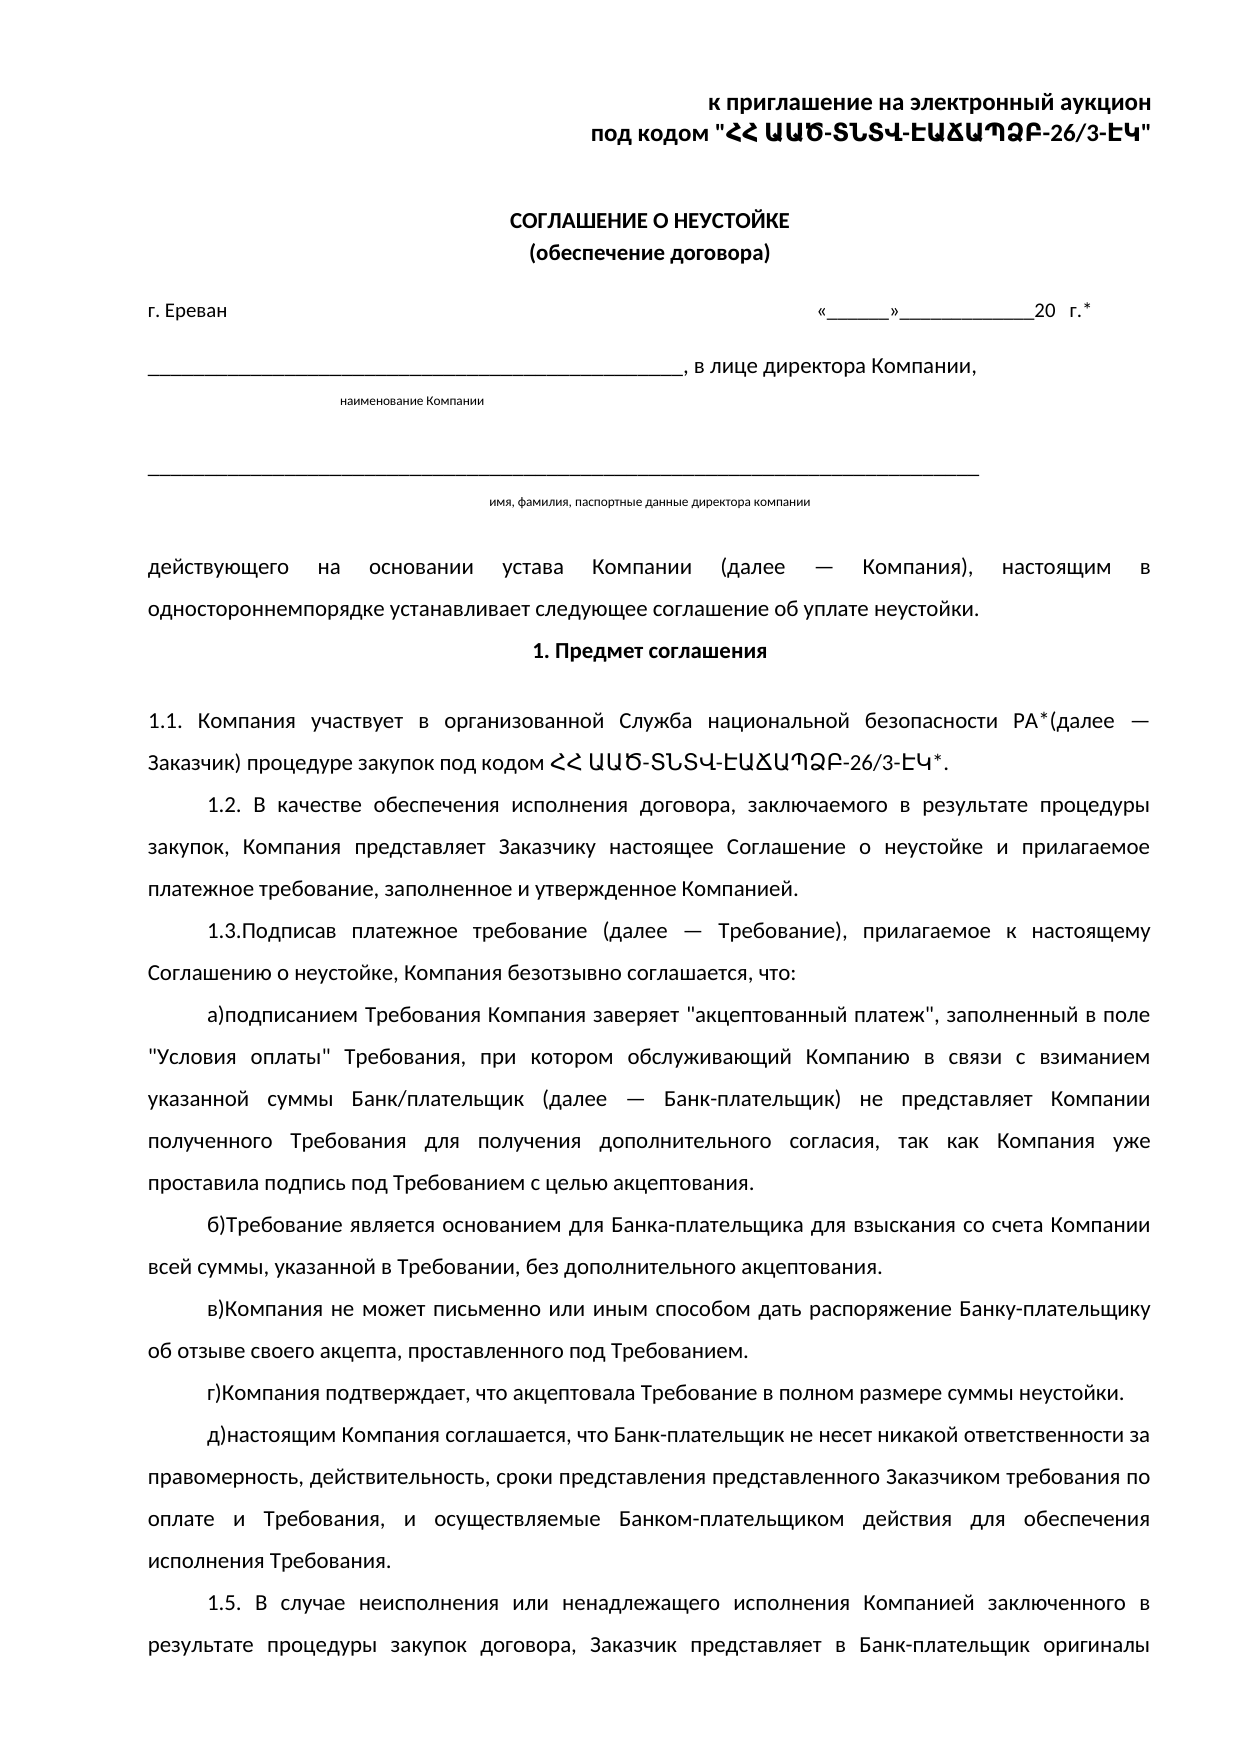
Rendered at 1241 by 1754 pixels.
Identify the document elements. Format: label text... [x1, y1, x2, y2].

text 1.1. Компания участвует в организованной Служба национальной безопасности РА*(далее — Заказчик) процедуре закупок под кодом ՀՀ ԱԱԾ-ՏՆՏՎ-ԷԱՃԱՊՁԲ-26/3-ԷԿ*. [148, 706, 1152, 776]
text а)подписанием Требования Компания заверяет "акцептованный платеж", заполненный в поле "Условия оплаты" Требования, при котором обслуживающий Компанию в связи с взиманием указанной суммы Банк/плательщик (далее — Банк-плательщик) не представляет Компании полученного Требования для получения дополнительного согласия, так как Компания уже проставила подпись под Требованием с целью акцептования. [148, 1000, 1152, 1196]
text 1.2. В качестве обеспечения исполнения договора, заключаемого в результате процедуры закупок, Компания представляет Заказчику настоящее Соглашение о неустойке и прилагаемое платежное требование, заполненное и утвержденное Компанией. [148, 790, 1152, 902]
text _________________________________________________________________________ [148, 452, 1152, 480]
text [148, 1588, 1152, 1658]
text имя, фамилия, паспортные данные директора компании [148, 494, 1152, 522]
text б)Требование является основанием для Банка-плательщика для взыскания со счета Компании всей суммы, указанной в Требовании, без дополнительного акцептования. [148, 1210, 1152, 1280]
table_header «______»_____________20 г.* [635, 297, 1104, 351]
text г)Компания подтверждает, что акцептовала Требование в полном размере суммы неустойки. [148, 1378, 1152, 1406]
text 1.3.Подписав платежное требование (далее — Требование), прилагаемое к настоящему Соглашению о неустойке, Компания безотзывно соглашается, что: [148, 916, 1152, 986]
text наименование Компании [340, 393, 1152, 421]
text 1. Предмет соглашения [148, 636, 1152, 664]
text (обеспечение договора) [148, 238, 1152, 266]
text под кодом "ՀՀ ԱԱԾ-ՏՆՏՎ-ԷԱՃԱՊՁԲ-26/3-ԷԿ" [148, 117, 1152, 147]
table_header г. Ереван [136, 297, 635, 351]
text к приглашение на электронный аукцион [177, 86, 1152, 117]
text СОГЛАШЕНИЕ О НЕУСТОЙКЕ [148, 206, 1152, 234]
text в)Компания не может письменно или иным способом дать распоряжение Банку-плательщику об отзыве своего акцепта, проставленного под Требованием. [148, 1294, 1152, 1364]
text действующего на основании устава Компании (далее — Компания), настоящим в одностороннемпорядке устанавливает следующее соглашение об уплате неустойки. [148, 552, 1152, 622]
text _______________________________________________, в лице директора Компании, [148, 351, 1152, 379]
text д)настоящим Компания соглашается, что Банк-плательщик не несет никакой ответственности за правомерность, действительность, сроки представления представленного Заказчиком требования по оплате и Требования, и осуществляемые Банком-плательщиком действия для обеспечения исполнения Требования. [148, 1420, 1152, 1574]
